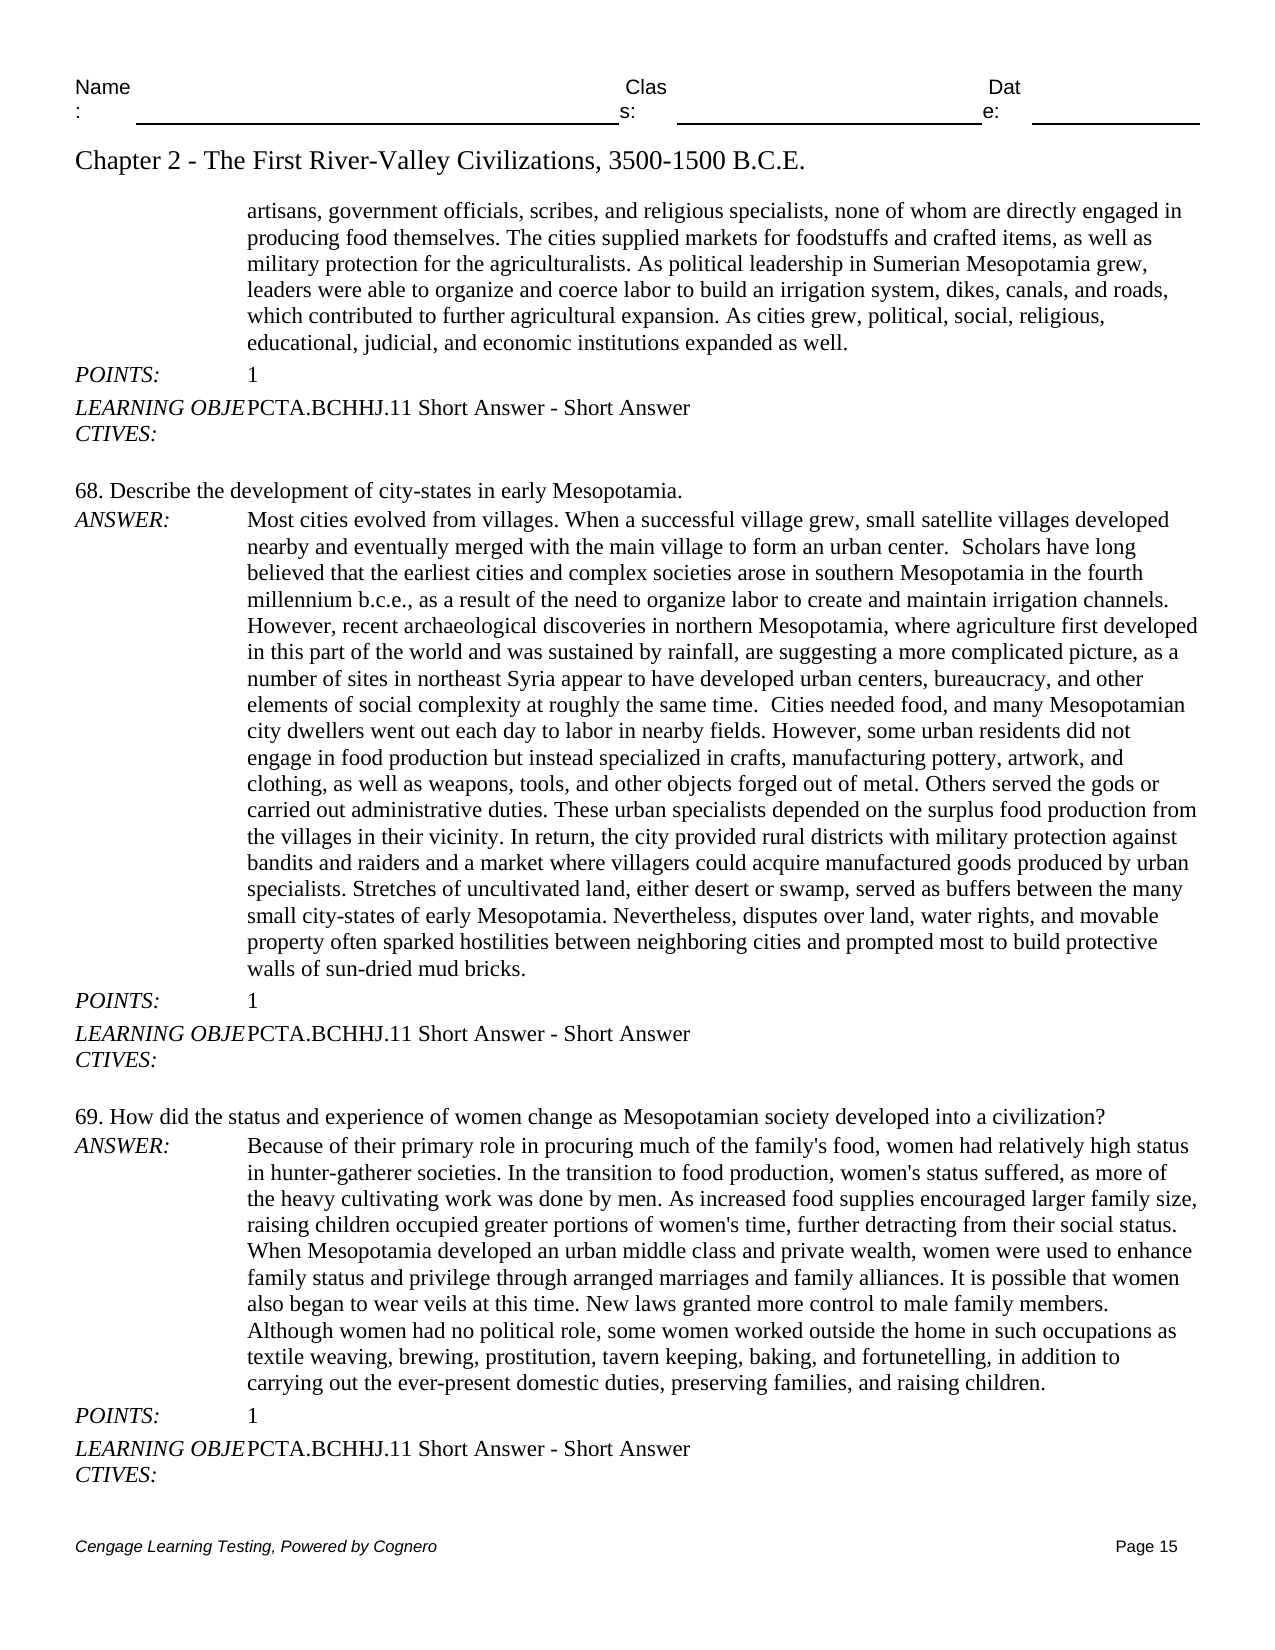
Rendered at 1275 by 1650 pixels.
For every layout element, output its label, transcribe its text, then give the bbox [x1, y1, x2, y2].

table_header 68. Describe the development of city-states in early Mesopotamia. [75, 503, 1200, 1076]
table_header 69. How did the status and experience of women change as Mesopotamian society developed into a civilization? [75, 1129, 1200, 1491]
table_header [75, 194, 1200, 450]
